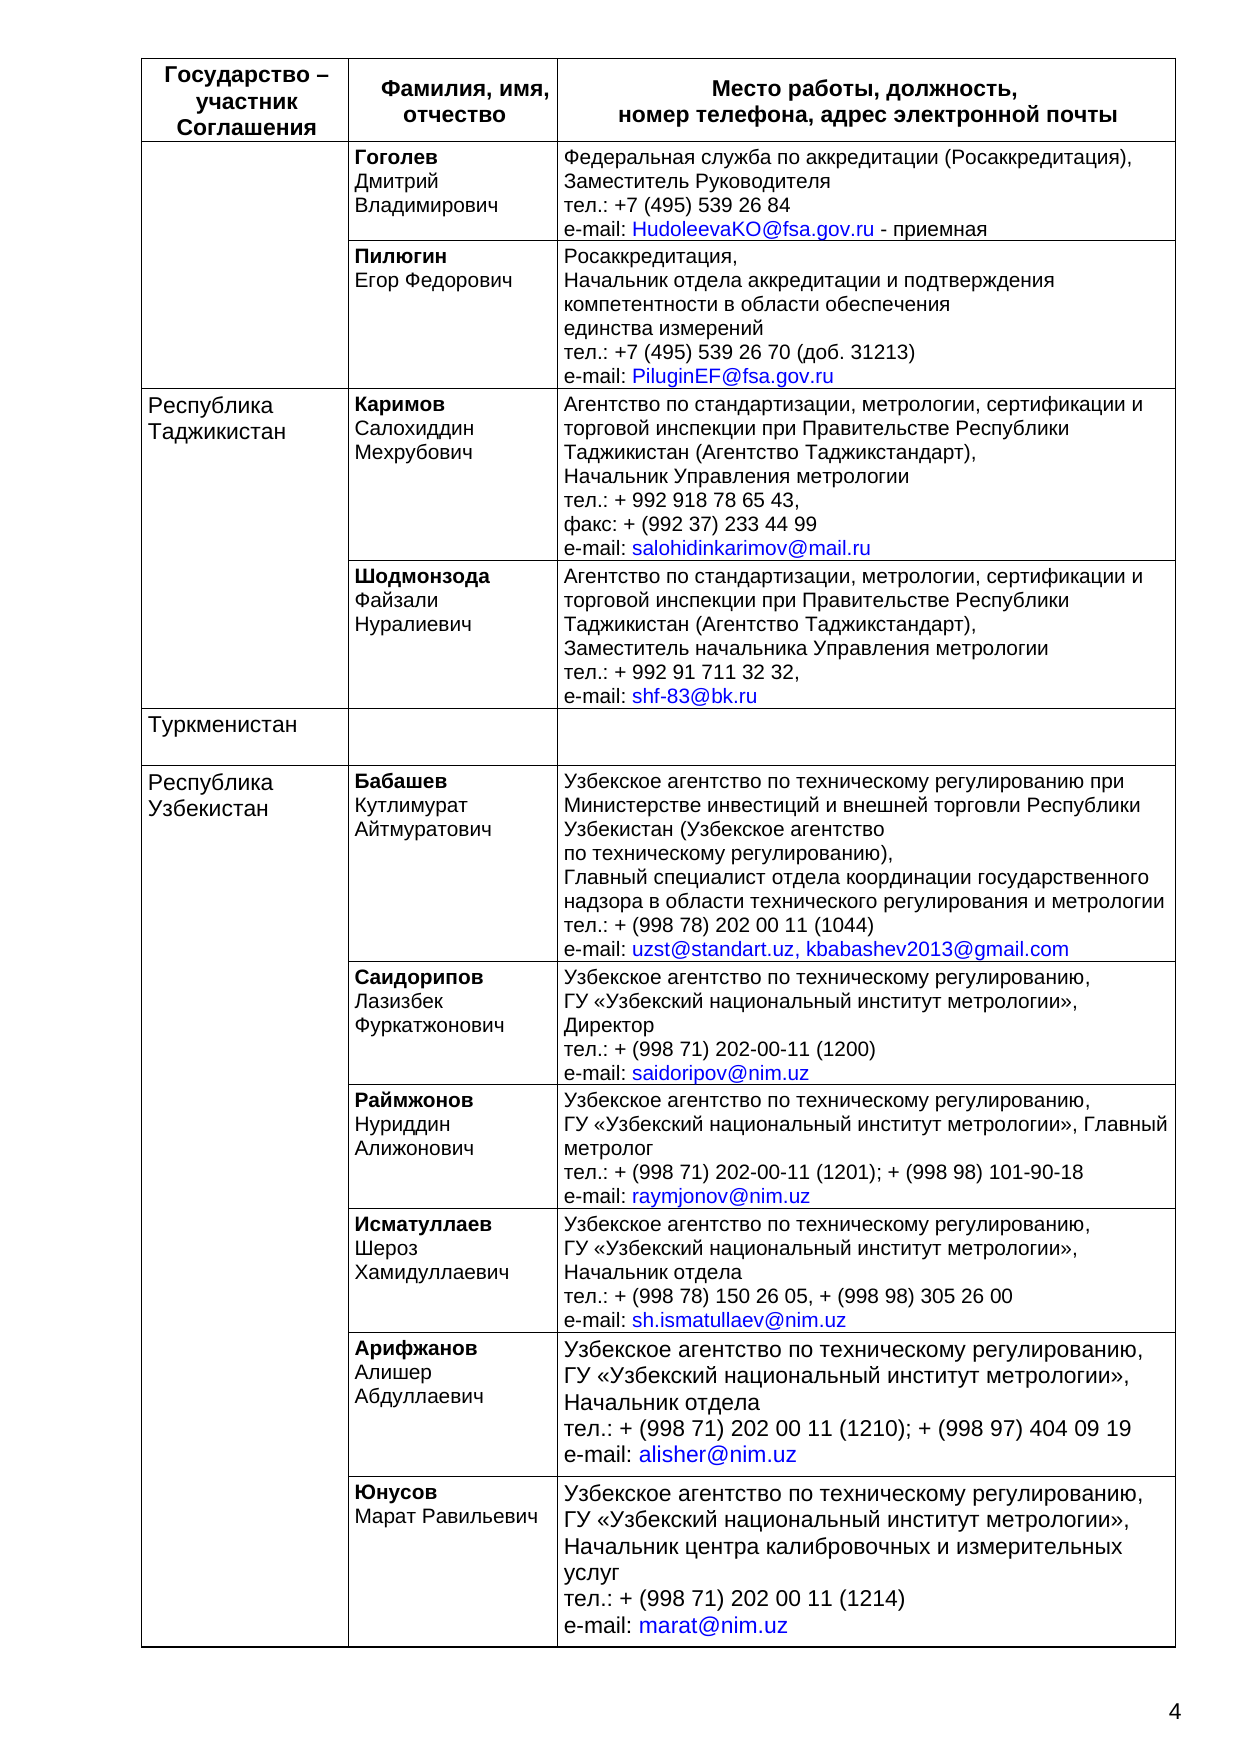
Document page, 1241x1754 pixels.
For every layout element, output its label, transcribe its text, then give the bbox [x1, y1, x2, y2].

table_cell Гоголев Дмитрий Владимирович [349, 142, 557, 240]
table_cell Бабашев Кутлимурат Айтмуратович [349, 766, 557, 961]
table_cell Саидорипов Лазизбек Фуркатжонович [349, 962, 557, 1084]
table_cell Узбекское агентство по техническому регулированию, ГУ «Узбекский национальный институт метрологии», Главный метролог тел.: + (998 71) 202-00-11 (1201); + (998 98) 101-90-18 e-mail: raymjonov@nim.uz [558, 1085, 1175, 1208]
table_cell Пилюгин Егор Федорович [349, 241, 557, 388]
table_cell Росаккредитация, Начальник отдела аккредитации и подтверждения компетентности в области обеспечения единства измерений тел.: +7 (495) 539 26 70 (доб. 31213) e-mail: PiluginEF@fsa.gov.ru [558, 241, 1175, 388]
table_cell Узбекское агентство по техническому регулированию при Министерстве инвестиций и внешней торговли Республики Узбекистан (Узбекское агентство по техническому регулированию), Главный специалист отдела координации государственного надзора в области технического регулирования и метрологии тел.: + (998 78) 202 00 11 (1044) е-mail: uzst@standart.uz, kbabashev2013@gmail.com [558, 766, 1175, 961]
table_cell Агентство по стандартизации, метрологии, сертификации и торговой инспекции при Правительстве Республики Таджикистан (Агентство Таджикстандарт), Начальник Управления метрологии тел.: + 992 918 78 65 43, факс: + (992 37) 233 44 99 е-mail: salohidinkarimov@mail.ru [558, 389, 1175, 560]
table_header Государство – участник Соглашения [142, 59, 348, 141]
table_cell Шодмонзода Файзали Нуралиевич [349, 561, 557, 707]
table_cell [349, 709, 557, 765]
table_cell Узбекское агентство по техническому регулированию, ГУ «Узбекский национальный институт метрологии», Начальник отдела тел.: + (998 71) 202 00 11 (1210); + (998 97) 404 09 19 e-mail: alisher@nim.uz [558, 1333, 1175, 1476]
table_cell Каримов Салохиддин Мехрубович [349, 389, 557, 560]
table_cell Республика Узбекистан [142, 766, 348, 1646]
table_cell Исматуллаев Шероз Хамидуллаевич [349, 1209, 557, 1332]
table_cell Федеральная служба по аккредитации (Росаккредитация), Заместитель Руководителя тел.: +7 (495) 539 26 84 e-mail: HudoleevaKO@fsa.gov.ru - приемная [558, 142, 1175, 240]
table_cell [558, 709, 1175, 765]
table_cell Узбекское агентство по техническому регулированию, ГУ «Узбекский национальный институт метрологии», Начальник центра калибровочных и измерительных услуг тел.: + (998 71) 202 00 11 (1214) e-mail: marat@nim.uz [558, 1477, 1175, 1646]
table_cell Раймжонов Нуриддин Алижонович [349, 1085, 557, 1208]
table_header Место работы, должность, номер телефона, адрес электронной почты [558, 59, 1175, 141]
table_cell Туркменистан [142, 709, 348, 765]
table_cell Агентство по стандартизации, метрологии, сертификации и торговой инспекции при Правительстве Республики Таджикистан (Агентство Таджикстандарт), Заместитель начальника Управления метрологии тел.: + 992 91 711 32 32, е-mail: shf-83@bk.ru [558, 561, 1175, 707]
table_cell Арифжанов Алишер Абдуллаевич [349, 1333, 557, 1476]
table_cell Юнусов Марат Равильевич [349, 1477, 557, 1646]
table_cell Республика Таджикистан [142, 389, 348, 707]
table_cell Узбекское агентство по техническому регулированию, ГУ «Узбекский национальный институт метрологии», Начальник отдела тел.: + (998 78) 150 26 05, + (998 98) 305 26 00 е-mail: sh.ismatullaev@nim.uz [558, 1209, 1175, 1332]
table_cell Узбекское агентство по техническому регулированию, ГУ «Узбекский национальный институт метрологии», Директор тел.: + (998 71) 202-00-11 (1200) e-mail: saidoripov@nim.uz [558, 962, 1175, 1084]
table_header Фамилия, имя, отчество [349, 59, 557, 141]
